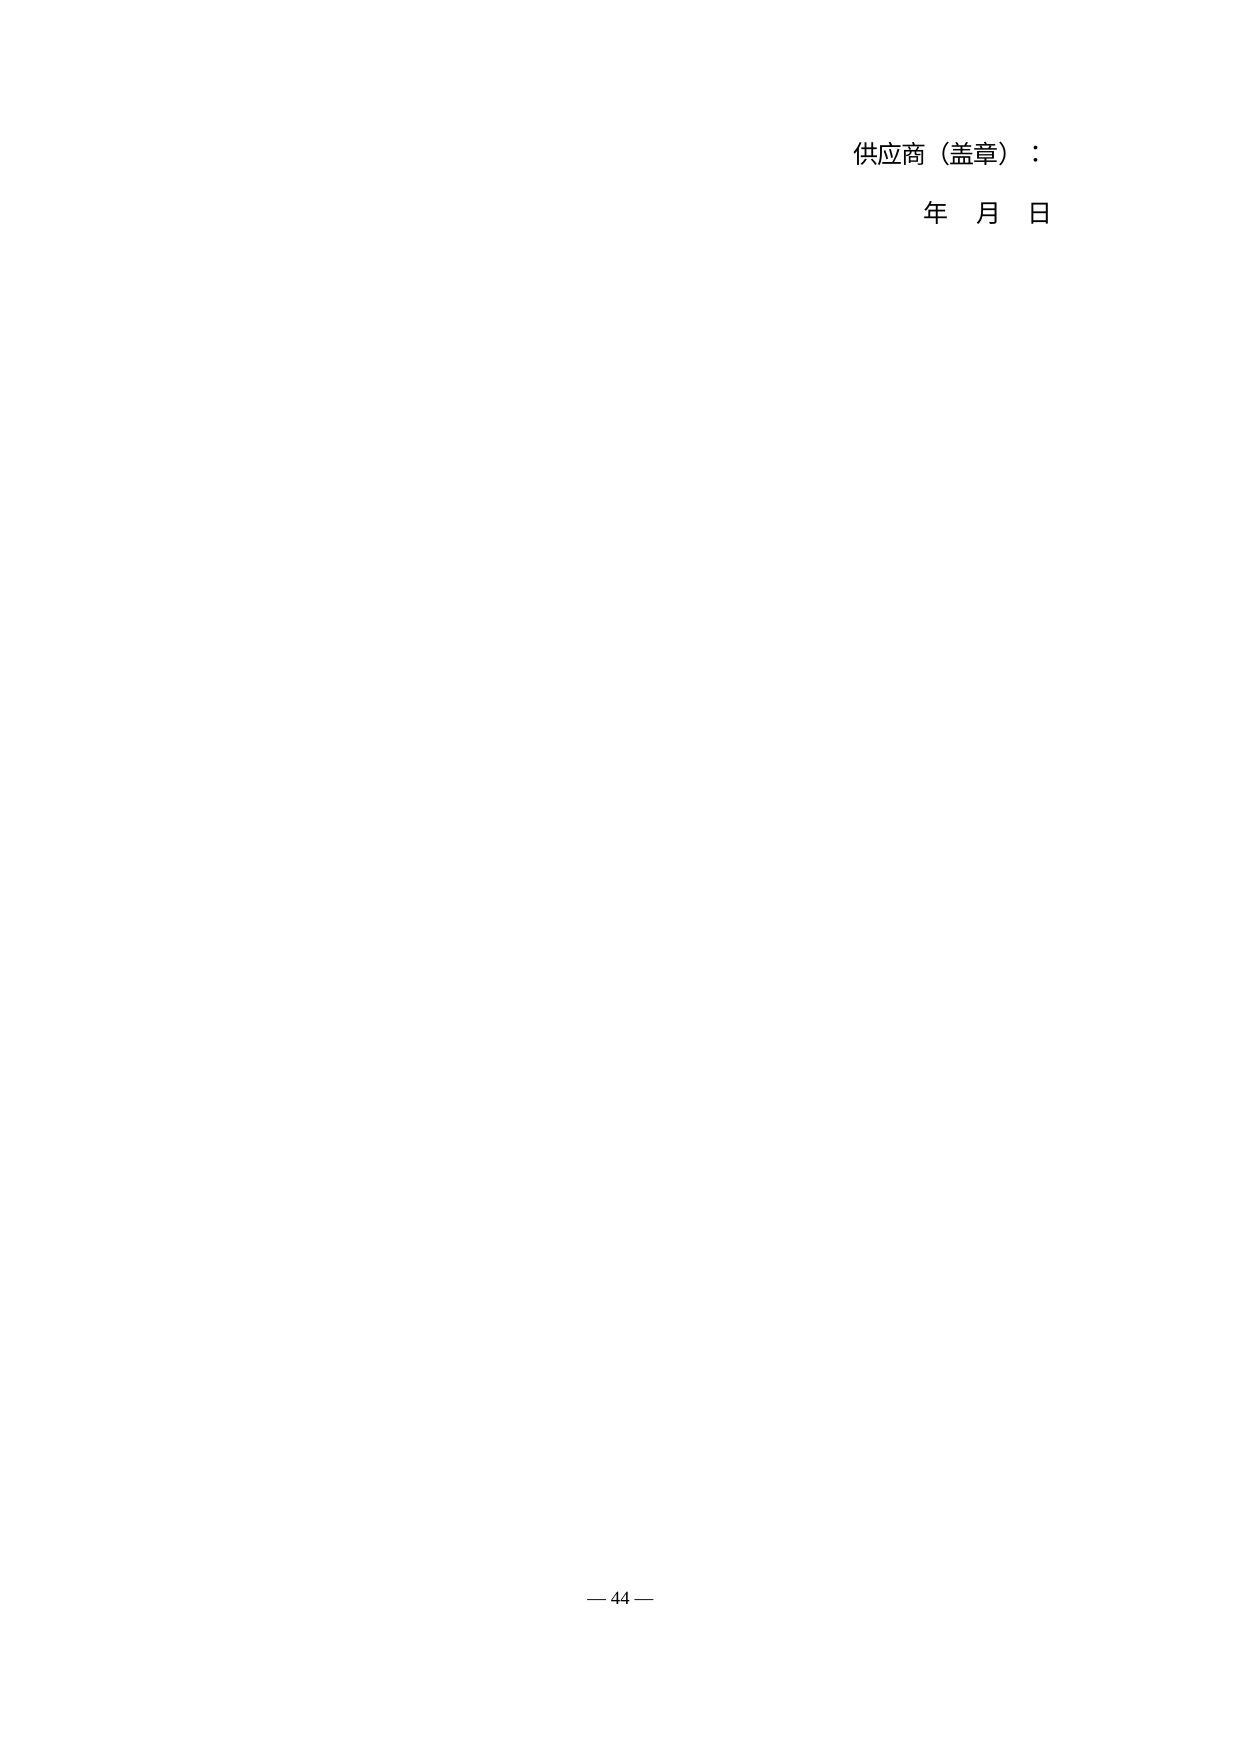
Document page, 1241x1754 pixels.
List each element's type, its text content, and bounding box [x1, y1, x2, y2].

text 年 月 日 [186, 198, 1054, 229]
text 供应商（盖章）： [186, 149, 1048, 198]
